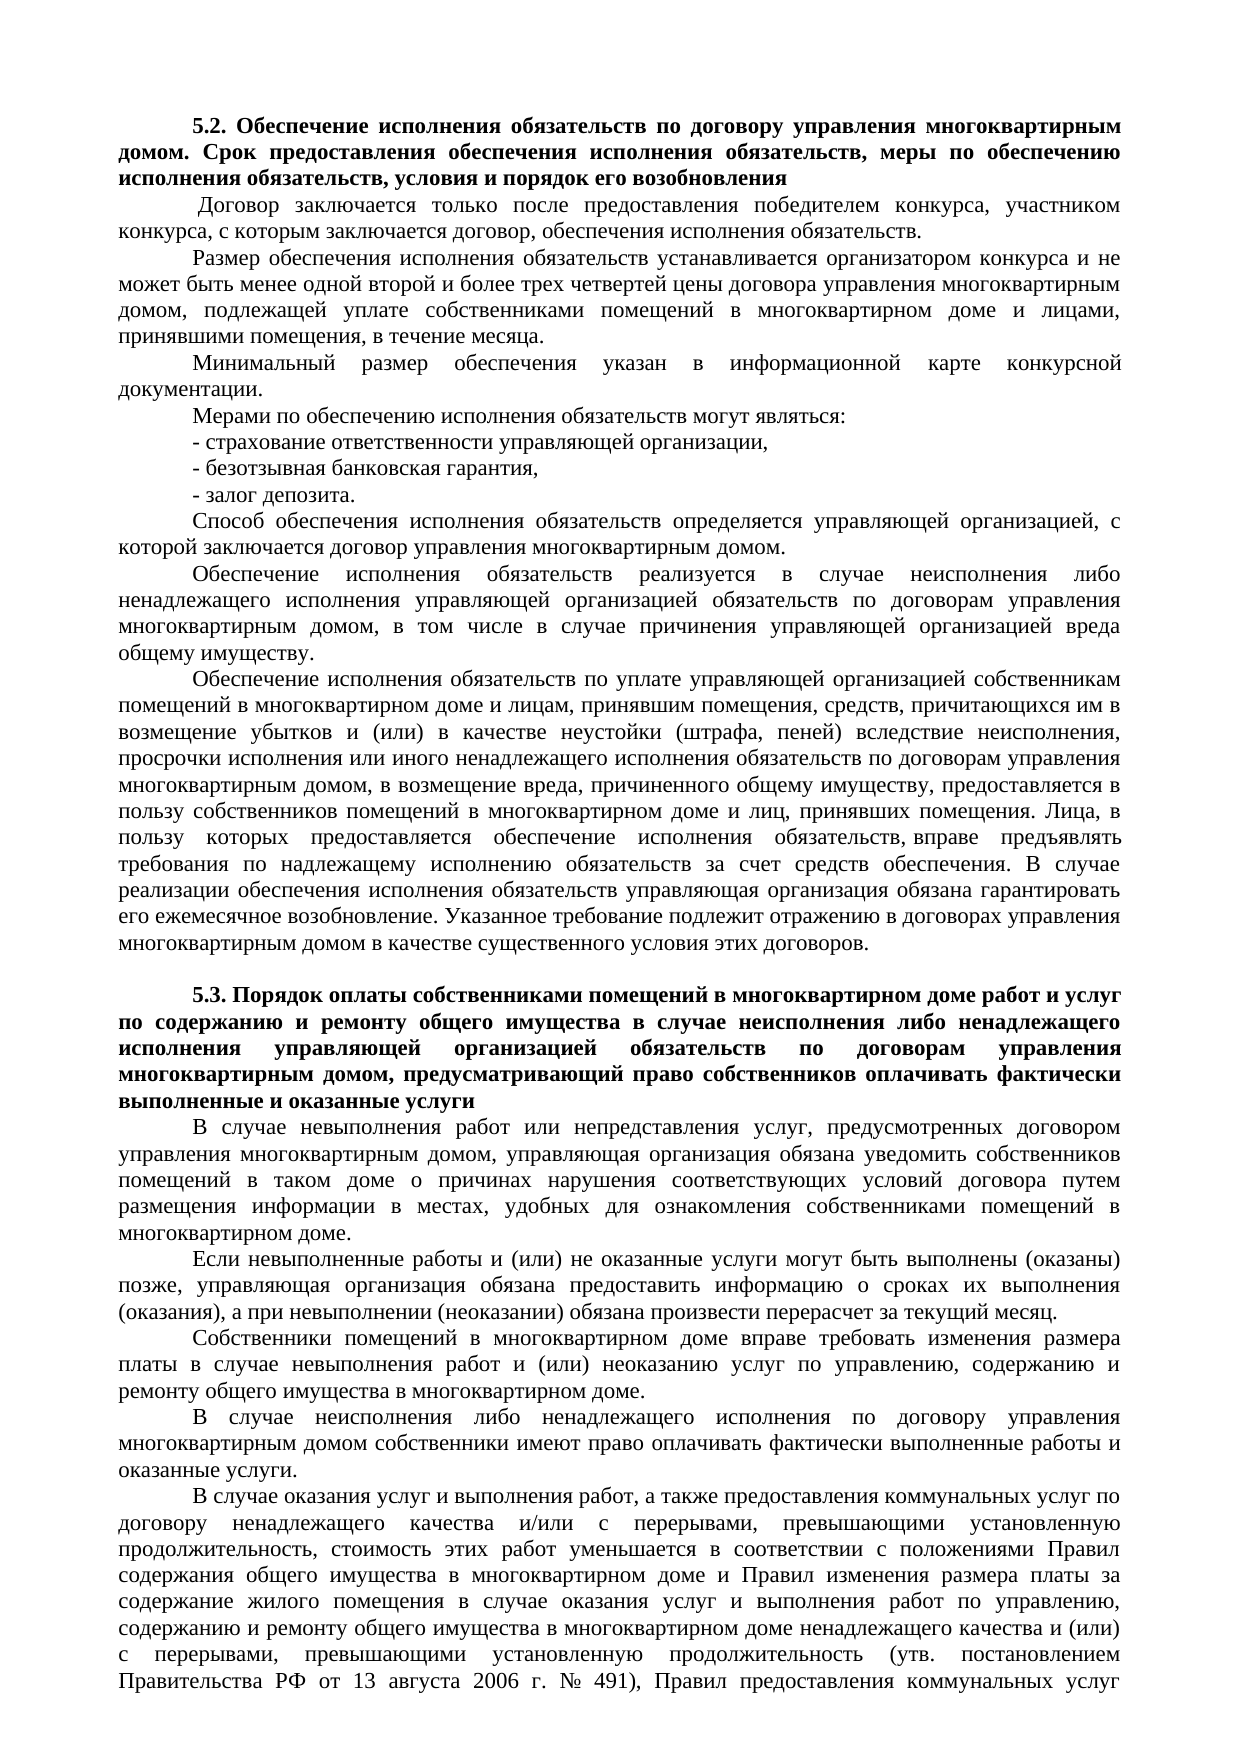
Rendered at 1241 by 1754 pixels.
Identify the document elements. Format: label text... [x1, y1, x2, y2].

text Размер обеспечения исполнения обязательств устанавливается организатором конкурса и не может быть менее одной второй и более трех четвертей цены договора управления многоквартирным домом, подлежащей уплате собственниками помещений в многоквартирном доме и лицами, принявшими помещения, в течение месяца. [118, 243, 1122, 349]
text Способ обеспечения исполнения обязательств определяется управляющей организацией, с которой заключается договор управления многоквартирным домом. [118, 507, 1122, 560]
text Если невыполненные работы и (или) не оказанные услуги могут быть выполнены (оказаны) позже, управляющая организация обязана предоставить информацию о сроках их выполнения (оказания), а при невыполнении (неоказании) обязана произвести перерасчет за текущий месяц. [118, 1245, 1122, 1324]
text Собственники помещений в многоквартирном доме вправе требовать изменения размера платы в случае невыполнения работ и (или) неоказанию услуг по управлению, содержанию и ремонту общего имущества в многоквартирном доме. [118, 1324, 1122, 1403]
text Обеспечение исполнения обязательств реализуется в случае неисполнения либо ненадлежащего исполнения управляющей организацией обязательств по договорам управления многоквартирным домом, в том числе в случае причинения управляющей организацией вреда общему имуществу. [118, 560, 1122, 665]
text - страхование ответственности управляющей организации, [118, 428, 1122, 454]
text Договор заключается только после предоставления победителем конкурса, участником конкурса, с которым заключается договор, обеспечения исполнения обязательств. [118, 191, 1122, 243]
text Мерами по обеспечению исполнения обязательств могут являться: [118, 402, 1122, 428]
text В случае невыполнения работ или непредставления услуг, предусмотренных договором управления многоквартирным домом, управляющая организация обязана уведомить собственников помещений в таком доме о причинах нарушения соответствующих условий договора путем размещения информации в местах, удобных для ознакомления собственниками помещений в многоквартирном доме. [118, 1113, 1122, 1245]
text - залог депозита. [118, 481, 1122, 507]
text Обеспечение исполнения обязательств по уплате управляющей организацией собственникам помещений в многоквартирном доме и лицам, принявшим помещения, средств, причитающихся им в возмещение убытков и (или) в качестве неустойки (штрафа, пеней) вследствие неисполнения, просрочки исполнения или иного ненадлежащего исполнения обязательств по договорам управления многоквартирным домом, в возмещение вреда, причиненного общему имуществу, предоставляется в пользу собственников помещений в многоквартирном доме и лиц, принявших помещения. Лица, в пользу которых предоставляется обеспечение исполнения обязательств, вправе предъявлять требования по надлежащему исполнению обязательств за счет средств обеспечения. В случае реализации обеспечения исполнения обязательств управляющая организация обязана гарантировать его ежемесячное возобновление. Указанное требование подлежит отражению в договорах управления многоквартирным домом в качестве существенного условия этих договоров. [118, 665, 1122, 955]
text 5.2. Обеспечение исполнения обязательств по договору управления многоквартирным домом. Срок предоставления обеспечения исполнения обязательств, меры по обеспечению исполнения обязательств, условия и порядок его возобновления [118, 112, 1122, 191]
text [118, 1482, 1122, 1693]
text В случае неисполнения либо ненадлежащего исполнения по договору управления многоквартирным домом собственники имеют право оплачивать фактически выполненные работы и оказанные услуги. [118, 1403, 1122, 1482]
text - безотзывная банковская гарантия, [118, 454, 1122, 481]
text Минимальный размер обеспечения указан в информационной карте конкурсной документации. [118, 349, 1122, 402]
text 5.3. Порядок оплаты собственниками помещений в многоквартирном доме работ и услуг по содержанию и ремонту общего имущества в случае неисполнения либо ненадлежащего исполнения управляющей организацией обязательств по договорам управления многоквартирным домом, предусматривающий право собственников оплачивать фактически выполненные и оказанные услуги [118, 981, 1122, 1113]
